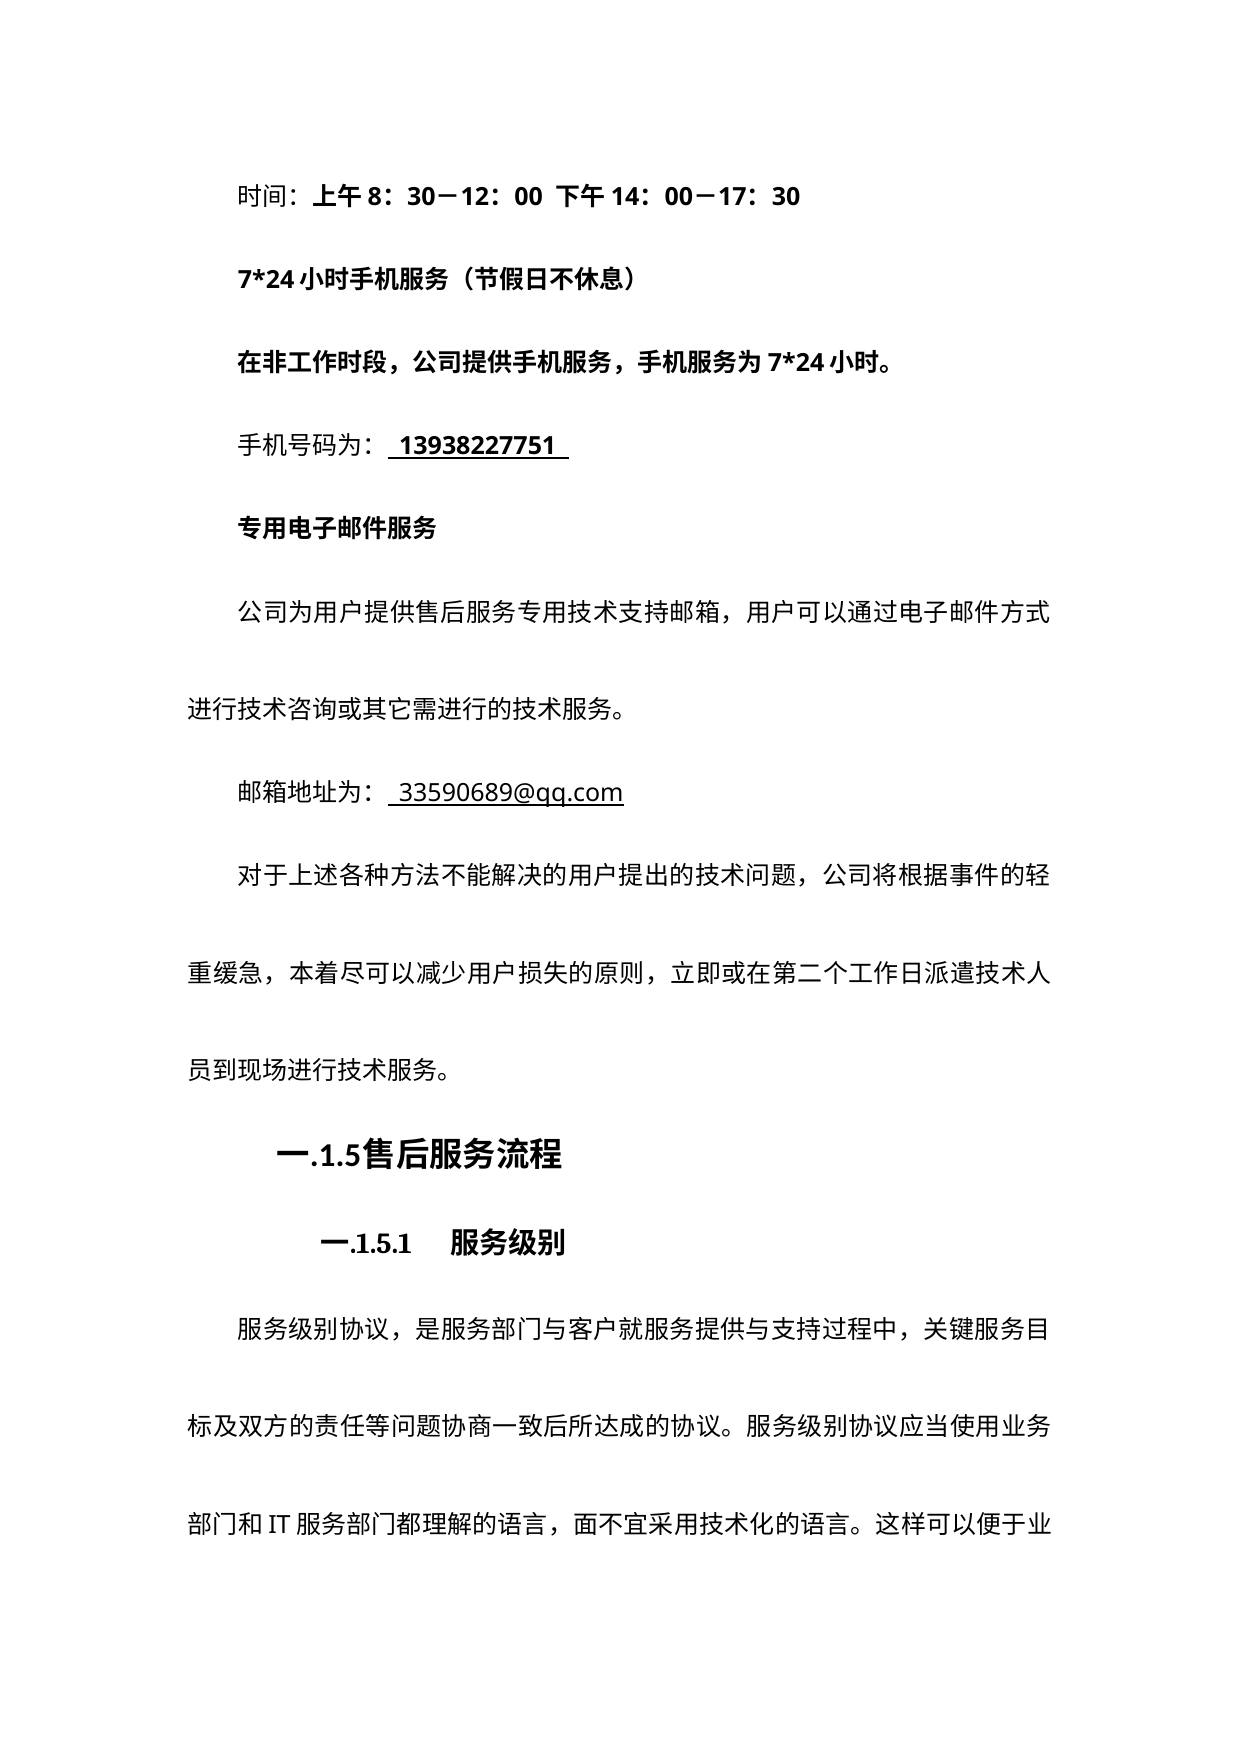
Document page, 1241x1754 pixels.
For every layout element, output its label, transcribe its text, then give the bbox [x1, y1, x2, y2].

subtitle 服务级别 [320, 1208, 1053, 1273]
text 时间：上午8：30－12：00 下午14：00－17：30 [187, 162, 1053, 227]
text 7*24小时手机服务（节假日不休息） [187, 245, 1053, 310]
text 对于上述各种方法不能解决的用户提出的技术问题，公司将根据事件的轻重缓急，本着尽可以减少用户损失的原则，立即或在第二个工作日派遣技术人员到现场进行技术服务。 [187, 841, 1053, 1101]
text 专用电子邮件服务 [187, 494, 1053, 559]
text 手机号码为： 13938227751 [187, 411, 1053, 476]
text 邮箱地址为： 33590689@qq.com [187, 758, 1053, 823]
text 在非工作时段，公司提供手机服务，手机服务为7*24小时。 [187, 328, 1053, 393]
subtitle 售后服务流程 [276, 1119, 1053, 1184]
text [187, 1295, 1053, 1555]
text 公司为用户提供售后服务专用技术支持邮箱，用户可以通过电子邮件方式进行技术咨询或其它需进行的技术服务。 [187, 578, 1053, 740]
